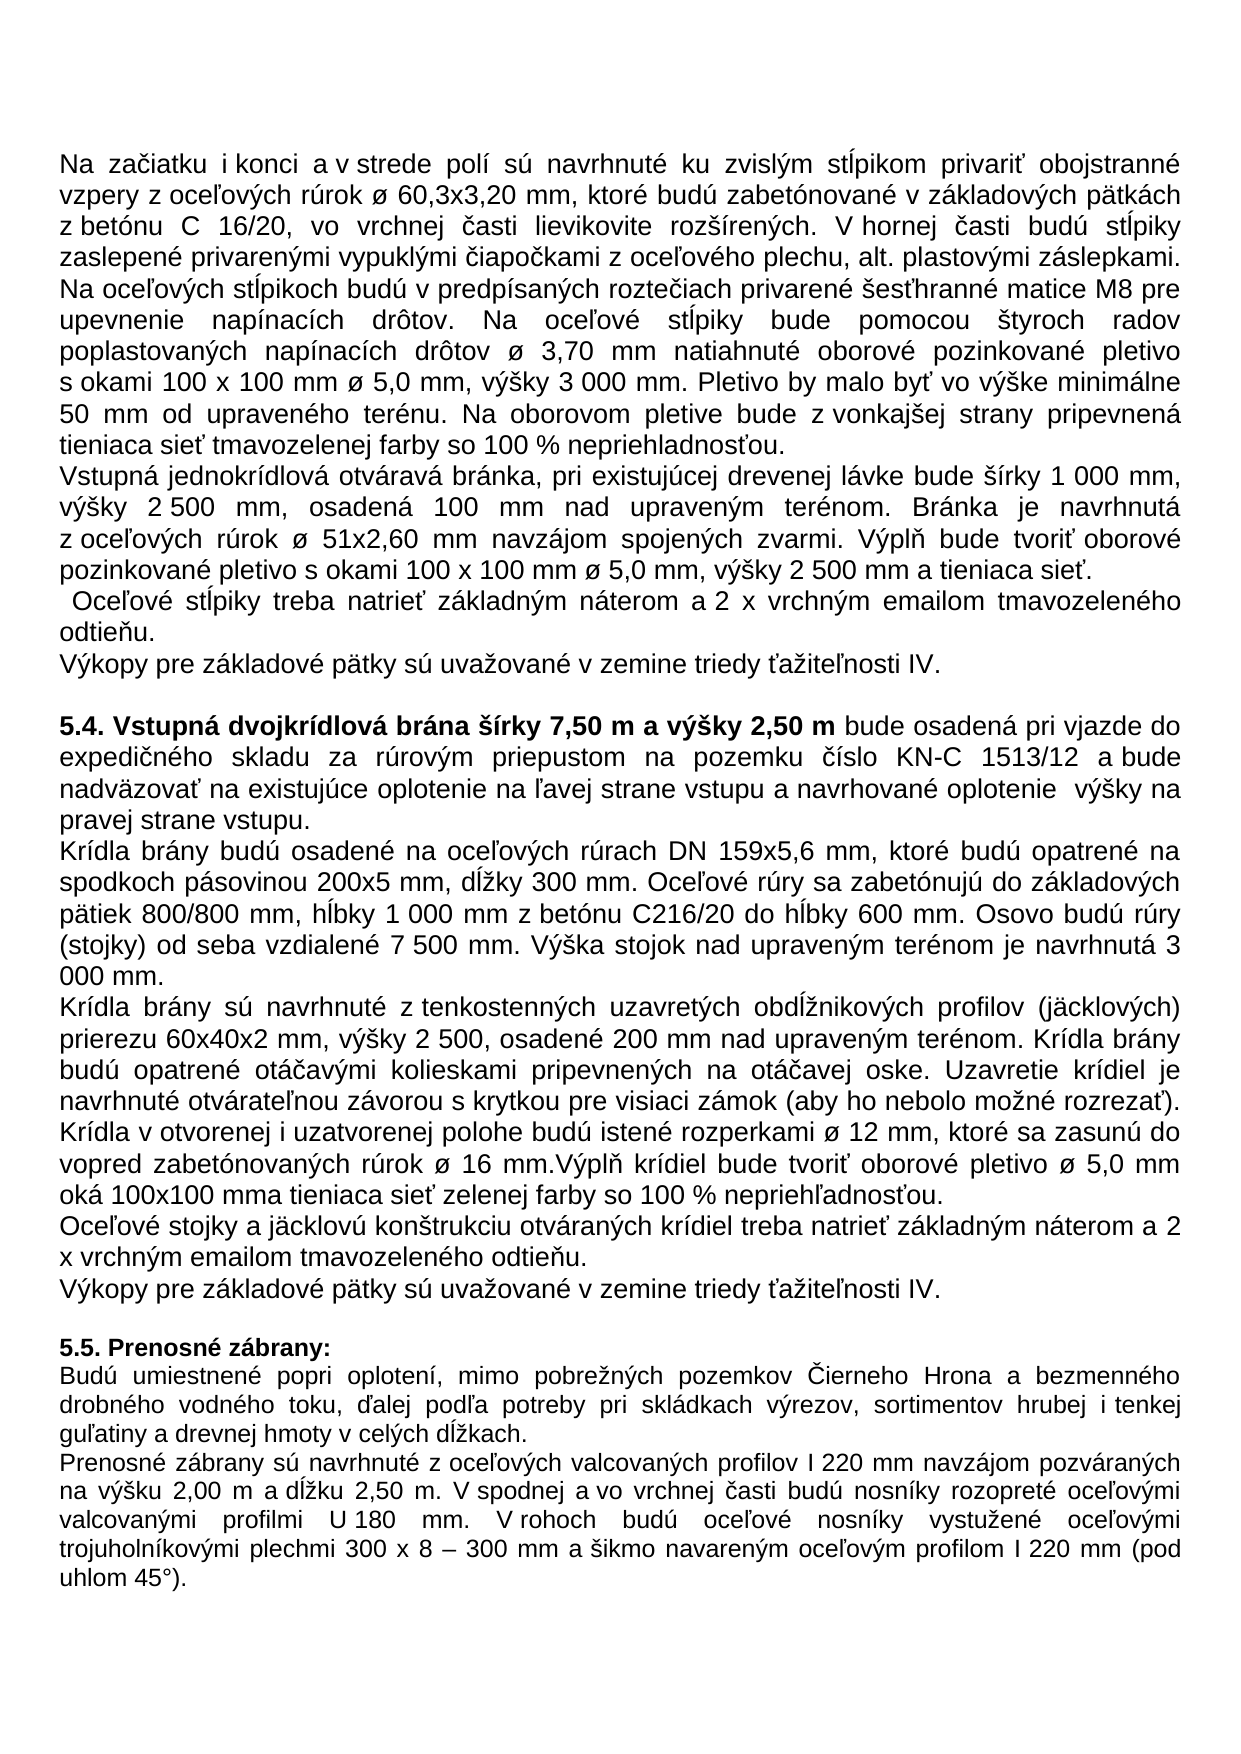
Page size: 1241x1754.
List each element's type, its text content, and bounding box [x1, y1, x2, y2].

text Krídla brány sú navrhnuté z tenkostenných uzavretých obdĺžnikových profilov (jäcklových) prierezu 60x40x2 mm, výšky 2 500, osadené 200 mm nad upraveným terénom. Krídla brány budú opatrené otáčavými kolieskami pripevnených na otáčavej oske. Uzavretie krídiel je navrhnuté otvárateľnou závorou s krytkou pre visiaci zámok (aby ho nebolo možné rozrezať). Krídla v otvorenej i uzatvorenej polohe budú istené rozperkami ø 12 mm, ktoré sa zasunú do vopred zabetónovaných rúrok ø 16 mm.Výplň krídiel bude tvoriť oborové pletivo ø 5,0 mm oká 100x100 mma tieniaca sieť zelenej farby so 100 % nepriehľadnosťou. [59, 991, 1181, 1210]
text Oceľové stĺpiky treba natrieť základným náterom a 2 x vrchným emailom tmavozeleného odtieňu. [59, 585, 1181, 648]
text 5.5. Prenosné zábrany: [59, 1333, 1181, 1361]
text Výkopy pre základové pätky sú uvažované v zemine triedy ťažiteľnosti IV. [59, 648, 1181, 679]
text Krídla brány budú osadené na oceľových rúrach DN 159x5,6 mm, ktoré budú opatrené na spodkoch pásovinou 200x5 mm, dĺžky 300 mm. Oceľové rúry sa zabetónujú do základových pätiek 800/800 mm, hĺbky 1 000 mm z betónu C216/20 do hĺbky 600 mm. Osovo budú rúry (stojky) od seba vzdialené 7 500 mm. Výška stojok nad upraveným terénom je navrhnutá 3 000 mm. [59, 835, 1181, 991]
text Výkopy pre základové pätky sú uvažované v zemine triedy ťažiteľnosti IV. [59, 1273, 1181, 1304]
text 5.4. Vstupná dvojkrídlová brána šírky 7,50 m a výšky 2,50 m bude osadená pri vjazde do expedičného skladu za rúrovým priepustom na pozemku číslo KN-C 1513/12 a bude nadväzovať na existujúce oplotenie na ľavej strane vstupu a navrhované oplotenie výšky na pravej strane vstupu. [59, 710, 1181, 835]
text Oceľové stojky a jäcklovú konštrukciu otváraných krídiel treba natrieť základným náterom a 2 x vrchným emailom tmavozeleného odtieňu. [59, 1210, 1181, 1273]
text Prenosné zábrany sú navrhnuté z oceľových valcovaných profilov I 220 mm navzájom pozváraných na výšku 2,00 m a dĺžku 2,50 m. V spodnej a vo vrchnej časti budú nosníky rozopreté oceľovými valcovanými profilmi U 180 mm. V rohoch budú oceľové nosníky vystužené oceľovými trojuholníkovými plechmi 300 x 8 – 300 mm a šikmo navareným oceľovým profilom I 220 mm (pod uhlom 45°). [59, 1448, 1181, 1591]
text Vstupná jednokrídlová otváravá bránka, pri existujúcej drevenej lávke bude šírky 1 000 mm, výšky 2 500 mm, osadená 100 mm nad upraveným terénom. Bránka je navrhnutá z oceľových rúrok ø 51x2,60 mm navzájom spojených zvarmi. Výplň bude tvoriť oborové pozinkované pletivo s okami 100 x 100 mm ø 5,0 mm, výšky 2 500 mm a tieniaca sieť. [59, 460, 1181, 585]
text Na začiatku i konci a v strede polí sú navrhnuté ku zvislým stĺpikom privariť obojstranné vzpery z oceľových rúrok ø 60,3x3,20 mm, ktoré budú zabetónované v základových pätkách z betónu C 16/20, vo vrchnej časti lievikovite rozšírených. V hornej časti budú stĺpiky zaslepené privarenými vypuklými čiapočkami z oceľového plechu, alt. plastovými záslepkami. Na oceľových stĺpikoch budú v predpísaných roztečiach privarené šesťhranné matice M8 pre upevnenie napínacích drôtov. Na oceľové stĺpiky bude pomocou štyroch radov poplastovaných napínacích drôtov ø 3,70 mm natiahnuté oborové pozinkované pletivo s okami 100 x 100 mm ø 5,0 mm, výšky 3 000 mm. Pletivo by malo byť vo výške minimálne 50 mm od upraveného terénu. Na oborovom pletive bude z vonkajšej strany pripevnená tieniaca sieť tmavozelenej farby so 100 % nepriehladnosťou. [59, 148, 1181, 460]
text Budú umiestnené popri oplotení, mimo pobrežných pozemkov Čierneho Hrona a bezmenného drobného vodného toku, ďalej podľa potreby pri skládkach výrezov, sortimentov hrubej i tenkej guľatiny a drevnej hmoty v celých dĺžkach. [59, 1361, 1181, 1448]
